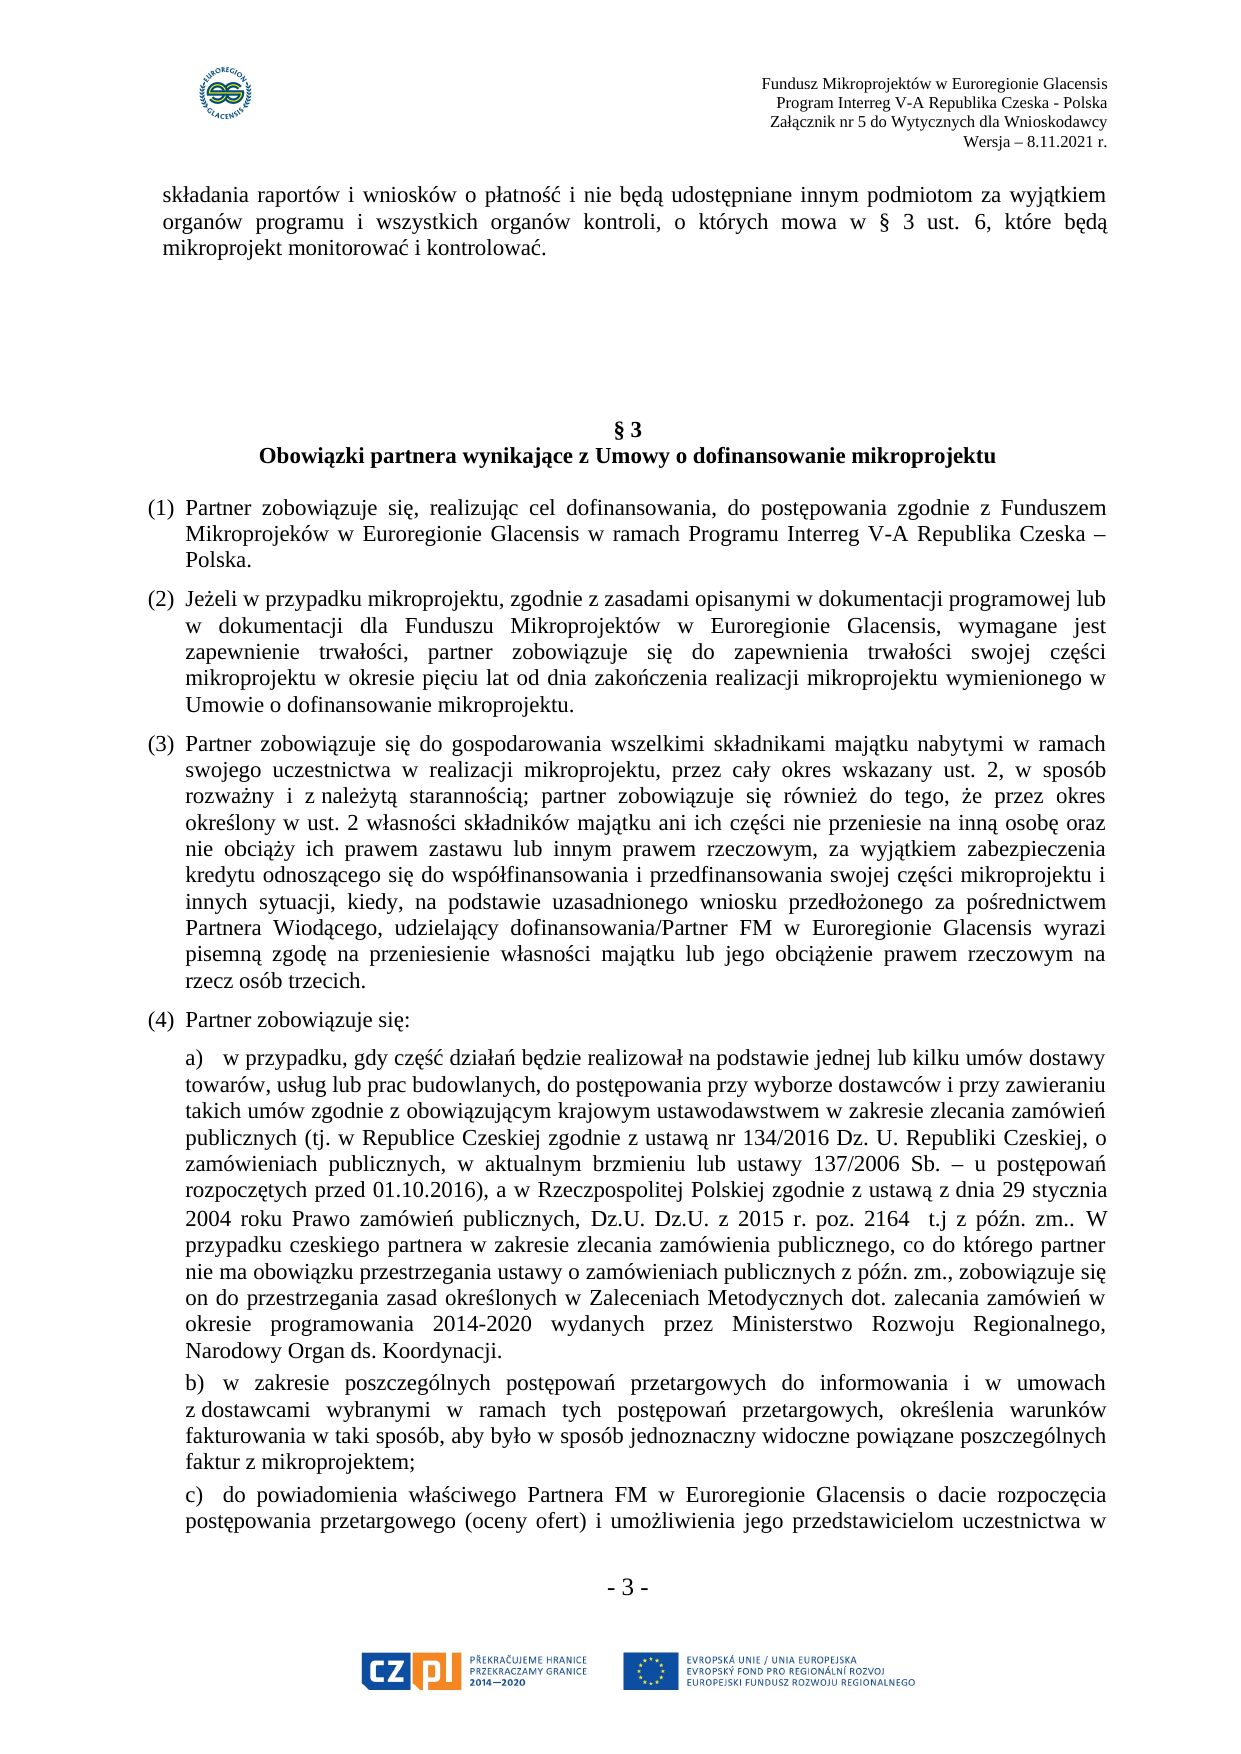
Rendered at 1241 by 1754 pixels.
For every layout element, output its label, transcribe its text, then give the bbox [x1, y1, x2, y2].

list Partner zobowiązuje się do gospodarowania wszelkimi składnikami majątku nabytymi w ramach swojego uczestnictwa w realizacji mikroprojektu, przez cały okres wskazany ust. 2, w sposób rozważny i z należytą starannością; partner zobowiązuje się również do tego, że przez okres określony w ust. 2 własności składników majątku ani ich części nie przeniesie na inną osobę oraz nie obciąży ich prawem zastawu lub innym prawem rzeczowym, za wyjątkiem zabezpieczenia kredytu odnoszącego się do współfinansowania i przedfinansowania swojej części mikroprojektu i innych sytuacji, kiedy, na podstawie uzasadnionego wniosku przedłożonego za pośrednictwem Partnera Wiodącego, udzielający dofinansowania/Partner FM w Euroregionie Glacensis wyrazi pisemną zgodę na przeniesienie własności majątku lub jego obciążenie prawem rzeczowym na rzecz osób trzecich. [148, 729, 1107, 993]
list Partner zobowiązuje się: [148, 1006, 1107, 1032]
list w przypadku, gdy część działań będzie realizował na podstawie jednej lub kilku umów dostawy towarów, usług lub prac budowlanych, do postępowania przy wyborze dostawców i przy zawieraniu takich umów zgodnie z obowiązującym krajowym ustawodawstwem w zakresie zlecania zamówień publicznych (tj. w Republice Czeskiej zgodnie z ustawą nr 134/2016 Dz. U. Republiki Czeskiej, o zamówieniach publicznych, w aktualnym brzmieniu lub ustawy 137/2006 Sb. – u postępowań rozpoczętych przed 01.10.2016), a w Rzeczpospolitej Polskiej zgodnie z ustawą z dnia 29 stycznia 2004 roku Prawo zamówień publicznych, Dz.U. Dz.U. z 2015 r. poz. 2164 t.j z późn. zm.. W przypadku czeskiego partnera w zakresie zlecania zamówienia publicznego, co do którego partner nie ma obowiązku przestrzegania ustawy o zamówieniach publicznych z późn. zm., zobowiązuje się on do przestrzegania zasad określonych w Zaleceniach Metodycznych dot. zalecania zamówień w okresie programowania 2014-2020 wydanych przez Ministerstwo Rozwoju Regionalnego, Narodowy Organ ds. Koordynacji. [185, 1044, 1107, 1363]
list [185, 1481, 1107, 1534]
list Partner zobowiązuje się, realizując cel dofinansowania, do postępowania zgodnie z Funduszem Mikroprojeków w Euroregionie Glacensis w ramach Programu Interreg V-A Republika Czeska – Polska. [148, 494, 1107, 573]
list Jeżeli w przypadku mikroprojektu, zgodnie z zasadami opisanymi w dokumentacji programowej lub w dokumentacji dla Funduszu Mikroprojektów w Euroregionie Glacensis, wymagane jest zapewnienie trwałości, partner zobowiązuje się do zapewnienia trwałości swojej części mikroprojektu w okresie pięciu lat od dnia zakończenia realizacji mikroprojektu wymienionego w Umowie o dofinansowanie mikroprojektu. [148, 585, 1107, 717]
list w zakresie poszczególnych postępowań przetargowych do informowania i w umowach z dostawcami wybranymi w ramach tych postępowań przetargowych, określenia warunków fakturowania w taki sposób, aby było w sposób jednoznaczny widoczne powiązane poszczególnych faktur z mikroprojektem; [185, 1369, 1107, 1475]
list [162, 182, 1107, 261]
picture [353, 1644, 919, 1694]
text § 3 [148, 416, 1107, 442]
text Obowiązki partnera wynikające z Umowy o dofinansowanie mikroprojektu [148, 442, 1107, 469]
picture [199, 67, 252, 119]
